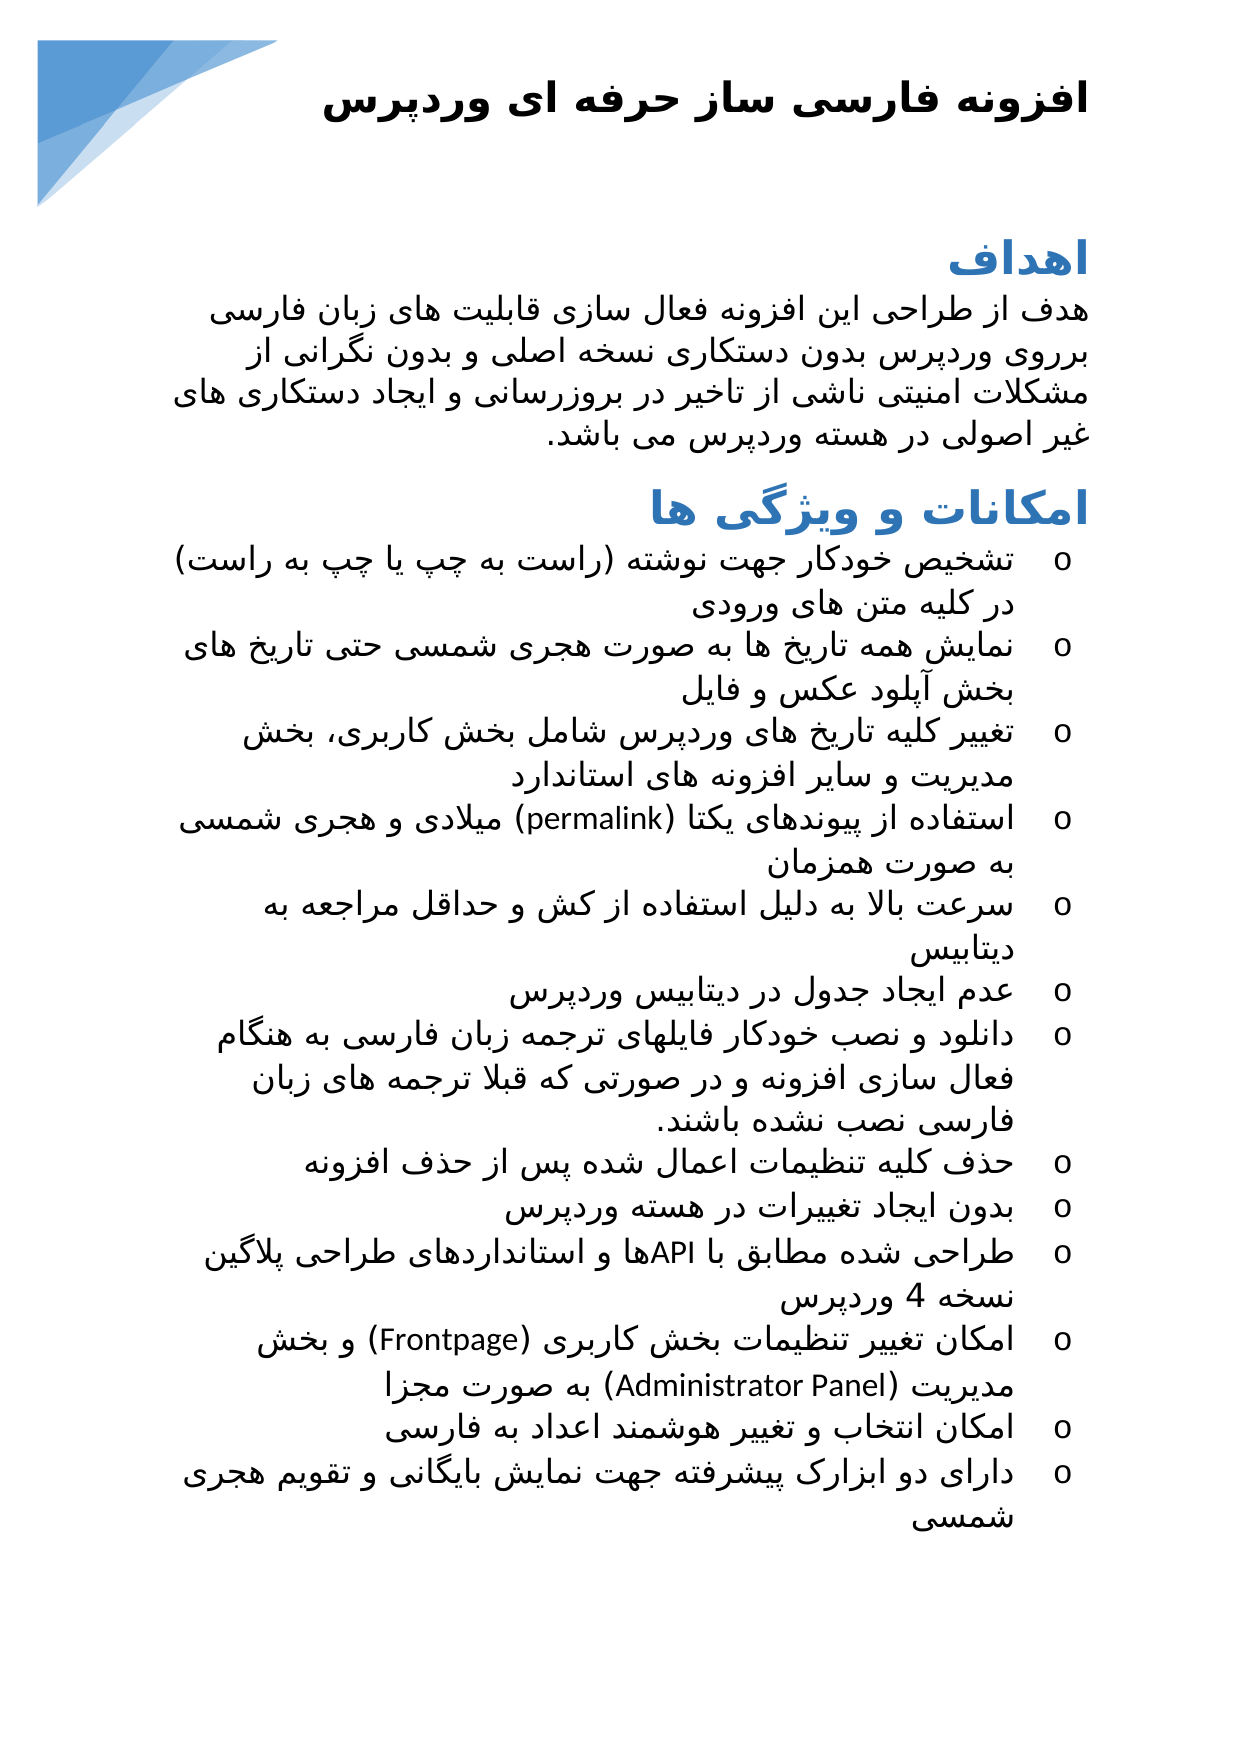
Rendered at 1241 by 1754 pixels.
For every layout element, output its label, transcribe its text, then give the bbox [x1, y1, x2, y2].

subtitle امکانات و ویژگی ها [150, 482, 1090, 535]
picture [37, 40, 279, 209]
list سرعت بالا به دلیل استفاده از کش و حداقل مراجعه به دیتابیس [150, 884, 1053, 967]
list امکان انتخاب و تغییر هوشمند اعداد به فارسی [150, 1408, 1053, 1449]
list نمایش همه تاریخ ها به صورت هجری شمسی حتی تاریخ های بخش آپلود عکس و فایل [150, 625, 1053, 708]
list دانلود و نصب خودکار فایلهای ترجمه زبان فارسی به هنگام فعال سازی افزونه و در صورتی که قبلا ترجمه های زبان فارسی نصب نشده باشند. [150, 1015, 1053, 1139]
list امکان تغییر تنظیمات بخش کاربری (Frontpage) و بخش مدیریت (Administrator Panel) به صورت مجزا [150, 1318, 1053, 1405]
list استفاده از پیوندهای یکتا (permalink) میلادی و هجری شمسی به صورت همزمان [150, 797, 1053, 881]
list عدم ایجاد جدول در دیتابیس وردپرس [150, 970, 1053, 1011]
list تشخیص خودکار جهت نوشته (راست به چپ یا چپ به راست) در کلیه متن های ورودی [150, 539, 1053, 622]
text هدف از طراحی این افزونه فعال سازی قابلیت های زبان فارسی برروی وردپرس بدون دستکاری نسخه اصلی و بدون نگرانی از مشکلات امنیتی ناشی از تاخیر در بروزرسانی و ایجاد دستکاری های غیر اصولی در هسته وردپرس می باشد. [150, 289, 1090, 454]
list بدون ایجاد تغییرات در هسته وردپرس [150, 1187, 1053, 1228]
list طراحی شده مطابق با APIها و استانداردهای طراحی پلاگین نسخه 4 وردپرس [150, 1231, 1053, 1315]
list تغییر کلیه تاریخ های وردپرس شامل بخش کاربری، بخش مدیریت و سایر افزونه های استاندارد [150, 711, 1053, 794]
subtitle اهداف [150, 232, 1090, 285]
list دارای دو ابزارک پیشرفته جهت نمایش بایگانی و تقویم هجری شمسی [150, 1452, 1053, 1535]
list حذف کلیه تنظیمات اعمال شده پس از حذف افزونه [150, 1142, 1053, 1183]
